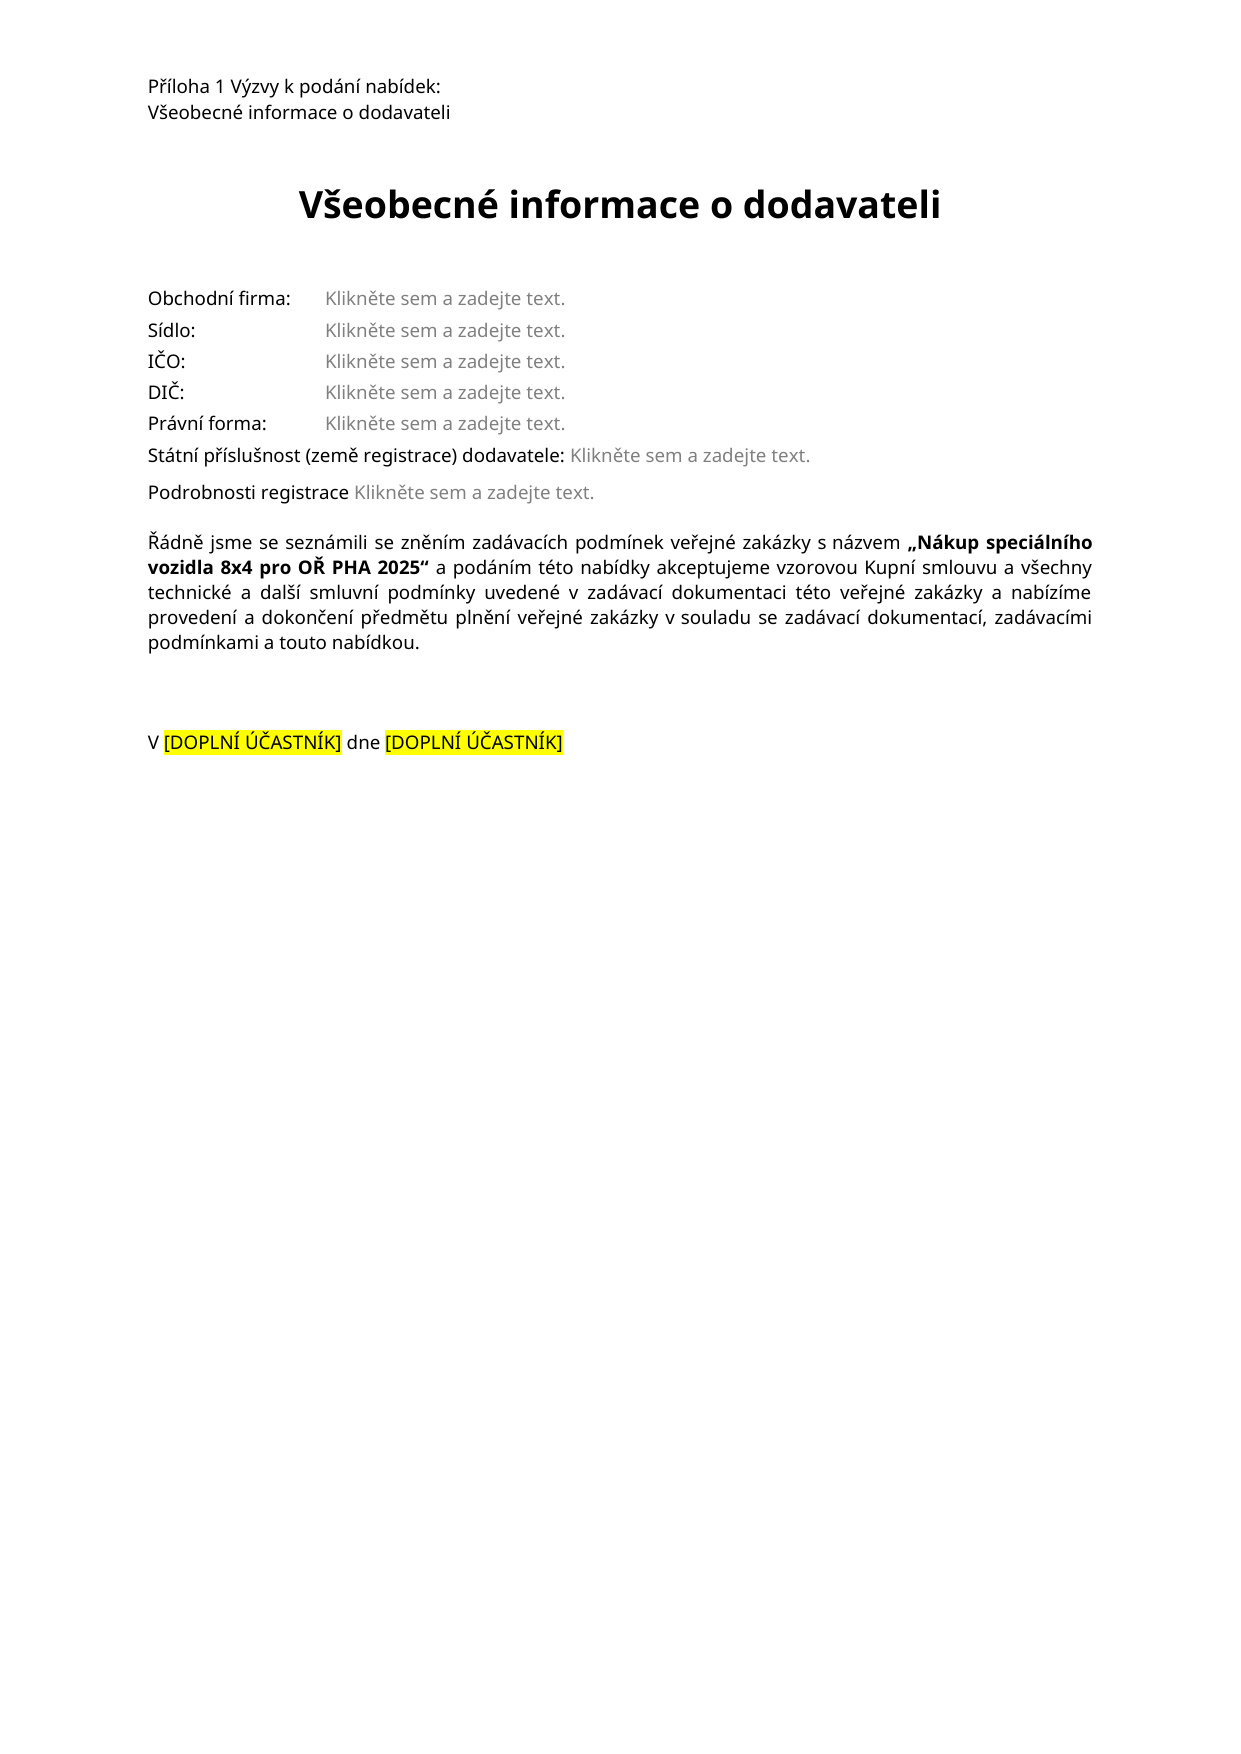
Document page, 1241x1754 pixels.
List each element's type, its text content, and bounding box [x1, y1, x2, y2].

text V [DOPLNÍ ÚČASTNÍK] dne [DOPLNÍ ÚČASTNÍK] [148, 729, 1093, 754]
text Právní forma: [148, 411, 1093, 436]
text DIČ: [148, 379, 1093, 404]
text Sídlo: [148, 317, 1093, 342]
title Všeobecné informace o dodavateli [148, 178, 1093, 229]
text Řádně jsme se seznámili se zněním zadávacích podmínek veřejné zakázky s názvem „Nákup speciálního vozidla 8x4 pro OŘ PHA 2025“ a podáním této nabídky akceptujeme vzorovou Kupní smlouvu a všechny technické a další smluvní podmínky uvedené v zadávací dokumentaci této veřejné zakázky a nabízíme provedení a dokončení předmětu plnění veřejné zakázky v souladu se zadávací dokumentací, zadávacími podmínkami a touto nabídkou. [148, 529, 1093, 654]
text Obchodní firma: [148, 286, 1093, 311]
text Státní příslušnost (země registrace) dodavatele: [148, 442, 1093, 467]
text Podrobnosti registrace [148, 479, 1093, 504]
text IČO: [148, 348, 1093, 373]
